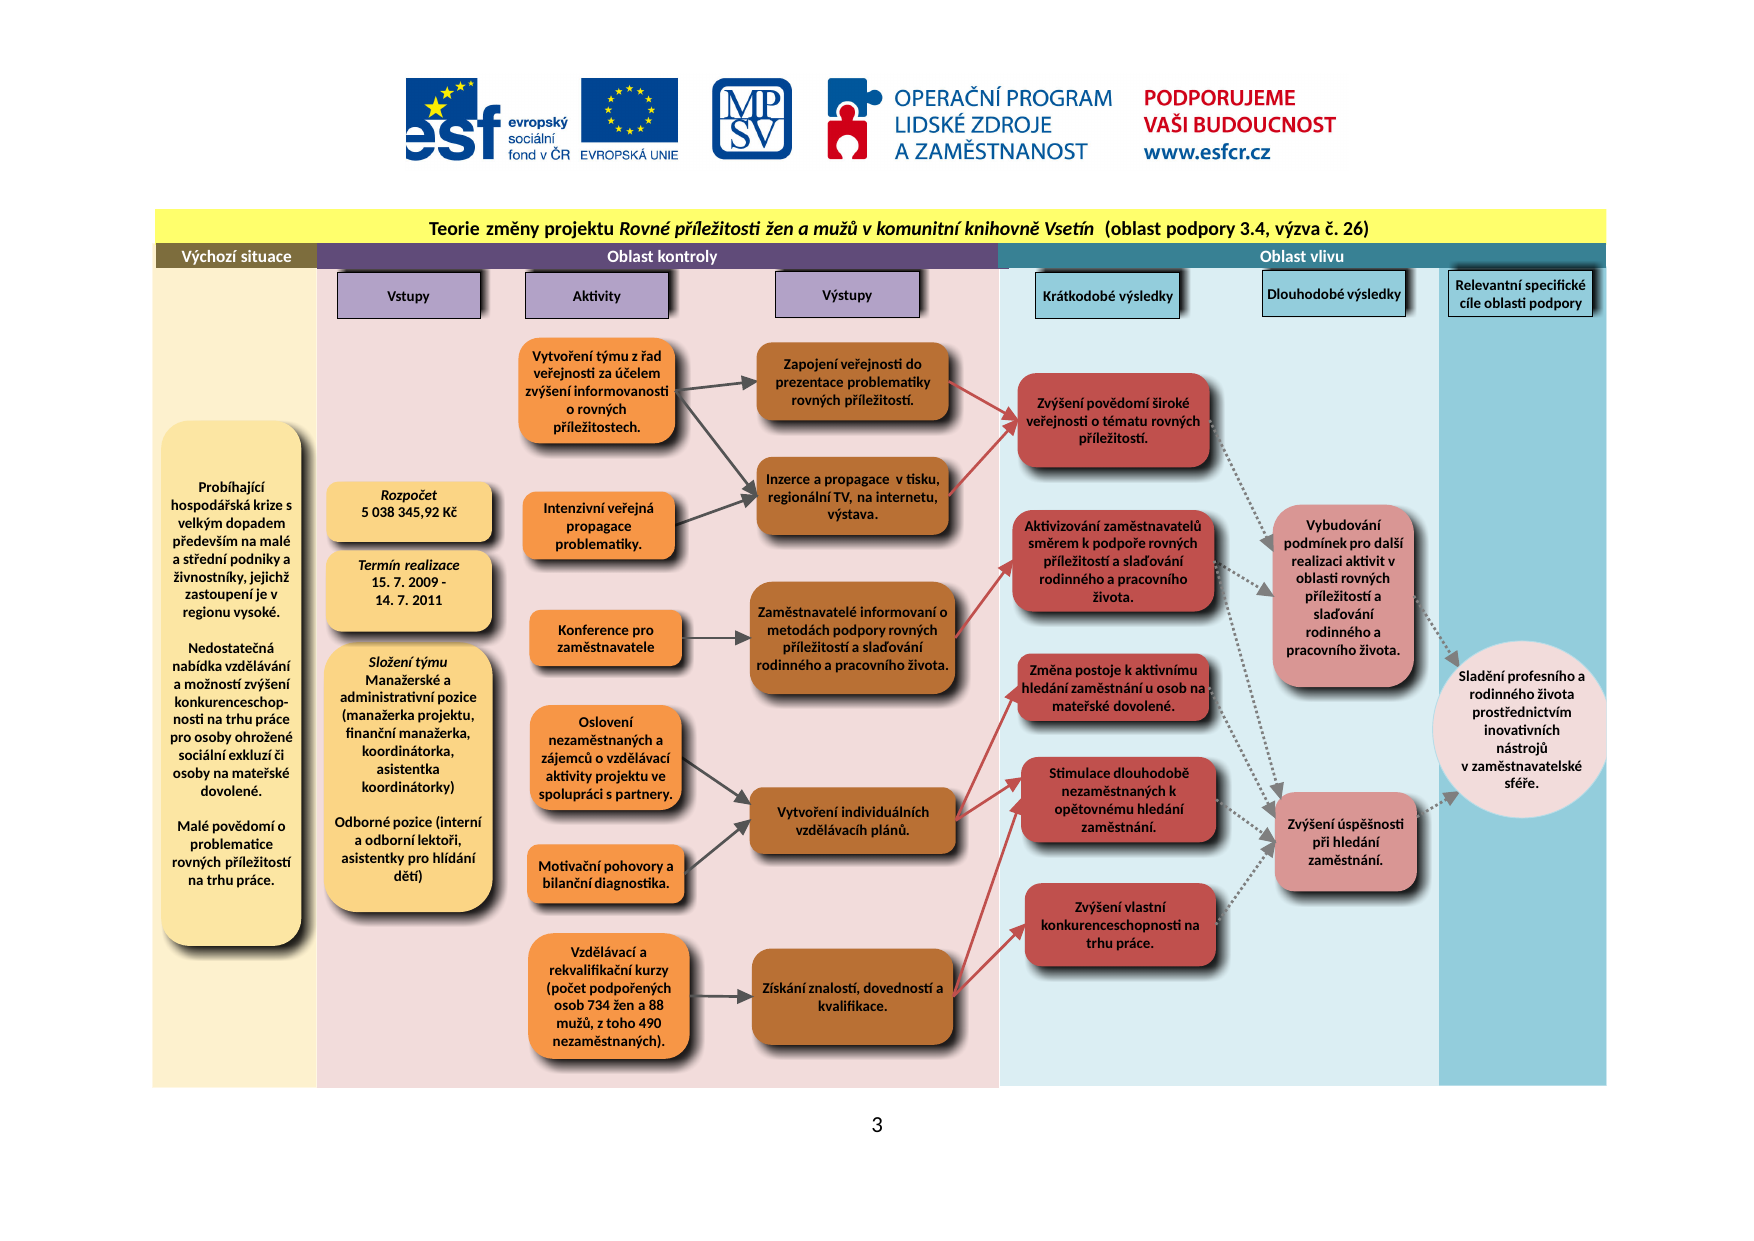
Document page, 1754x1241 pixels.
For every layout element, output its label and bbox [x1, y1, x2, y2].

picture [404, 73, 1350, 171]
